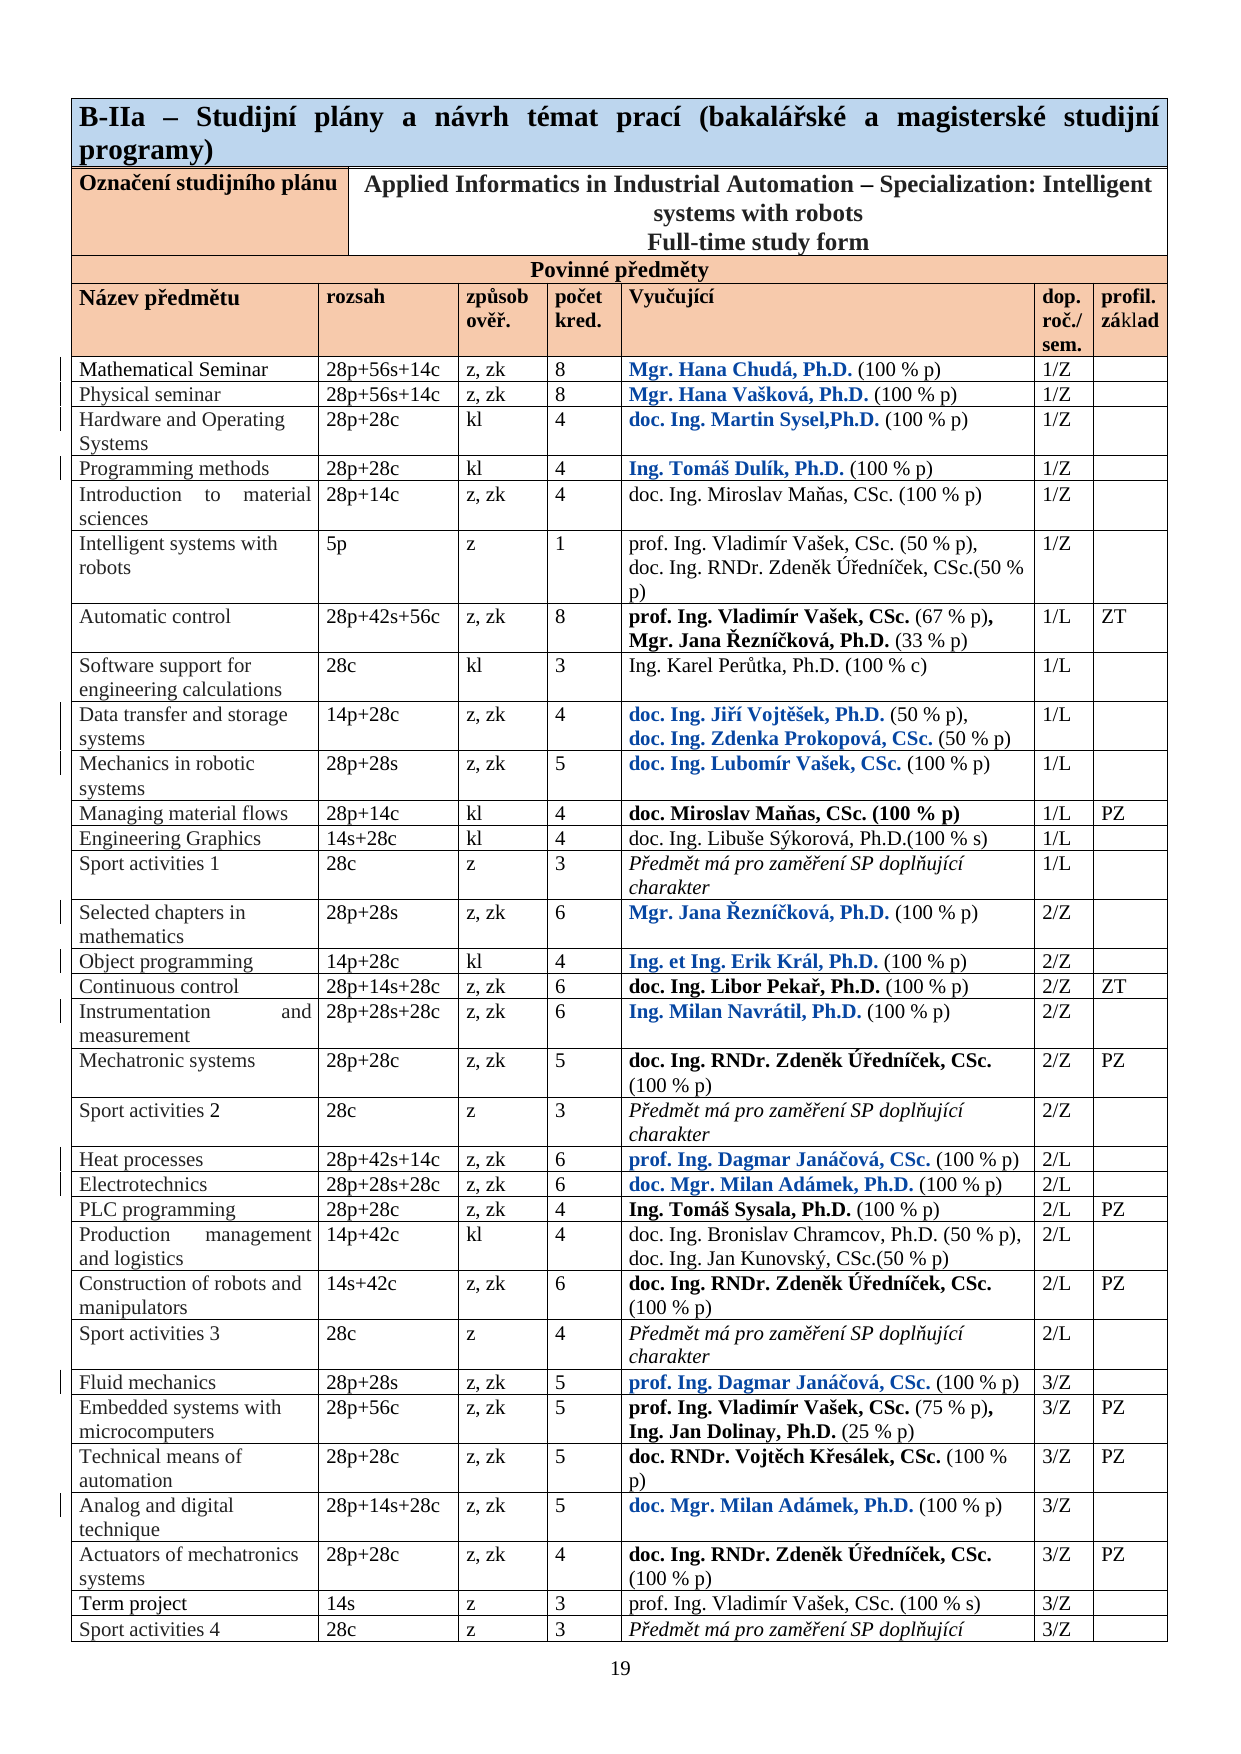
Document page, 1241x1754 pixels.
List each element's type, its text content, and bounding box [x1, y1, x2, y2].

table_cell Instrumentation and measurement [72, 999, 318, 1047]
table_cell [1094, 900, 1167, 948]
table_cell 1/Z [1035, 456, 1093, 480]
table_cell [1094, 357, 1167, 381]
table_cell 28p+28c [319, 1542, 458, 1590]
table_cell 2/L [1035, 1271, 1093, 1319]
table_cell 5 [548, 1049, 621, 1097]
table_cell 3/Z [1035, 1591, 1093, 1615]
table_cell Ing. et Ing. Erik Král, Ph.D. (100 % p) [622, 949, 1034, 973]
table_cell PZ [1094, 1395, 1167, 1443]
table_cell rozsah [319, 284, 458, 356]
table_cell [1094, 1098, 1167, 1146]
table_cell z, zk [459, 974, 547, 998]
table_cell 28p+56s+14c [319, 357, 458, 381]
table_cell 4 [548, 949, 621, 973]
table_cell z, zk [459, 751, 547, 799]
table_cell 2/L [1035, 1222, 1093, 1270]
table_cell 28p+56c [319, 1395, 458, 1443]
table_cell 1/L [1035, 826, 1093, 850]
table_cell z, zk [459, 382, 547, 406]
table_cell Mathematical Seminar [72, 357, 318, 381]
table_cell Mechanics in robotic systems [72, 751, 318, 799]
table_cell doc. Ing. Martin Sysel,Ph.D. (100 % p) [622, 407, 1034, 455]
table_cell z, zk [459, 1444, 547, 1492]
table_cell [1094, 407, 1167, 455]
table_cell PLC programming [72, 1197, 318, 1221]
table_cell 2/Z [1035, 949, 1093, 973]
table_cell 1/L [1035, 851, 1093, 899]
table_cell Ing. Karel Perůtka, Ph.D. (100 % c) [622, 653, 1034, 701]
table_cell z, zk [459, 1172, 547, 1196]
table_cell Fluid mechanics [72, 1370, 318, 1394]
table_cell [1094, 1616, 1167, 1641]
table_cell 1/Z [1035, 407, 1093, 455]
table_cell [1094, 382, 1167, 406]
table_cell Předmět má pro zaměření SP doplňující charakter [622, 1320, 1034, 1368]
table_cell 3 [548, 653, 621, 701]
table_cell 28p+14s+28c [319, 974, 458, 998]
table_cell Sport activities 2 [72, 1098, 318, 1146]
table_cell prof. Ing. Vladimír Vašek, CSc. (67 % p), Mgr. Jana Řezníčková, Ph.D. (33 % p) [622, 604, 1034, 652]
table_cell Automatic control [72, 604, 318, 652]
table_cell z, zk [459, 1370, 547, 1394]
table_cell 2/Z [1035, 999, 1093, 1047]
table_cell Introduction to material sciences [72, 481, 318, 529]
table_cell 4 [548, 702, 621, 750]
table_cell doc. Mgr. Milan Adámek, Ph.D. (100 % p) [622, 1172, 1034, 1196]
table_cell 3/Z [1035, 1542, 1093, 1590]
table_cell 4 [548, 1320, 621, 1368]
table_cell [622, 1616, 1034, 1641]
table_cell 28p+28c [319, 1049, 458, 1097]
table_cell 28p+28s+28c [319, 1172, 458, 1196]
table_cell 28p+56s+14c [319, 382, 458, 406]
table_cell Sport activities 3 [72, 1320, 318, 1368]
table_cell [1094, 826, 1167, 850]
table_cell Vyučující [622, 284, 1034, 356]
table_cell Hardware and Operating Systems [72, 407, 318, 455]
table_cell Software support for engineering calculations [72, 653, 318, 701]
table_cell z, zk [459, 1542, 547, 1590]
table_cell 1/L [1035, 702, 1093, 750]
table_cell [1094, 531, 1167, 603]
table_cell [1094, 851, 1167, 899]
table_cell ZT [1094, 974, 1167, 998]
table_cell Programming methods [72, 456, 318, 480]
table_cell Technical means of automation [72, 1444, 318, 1492]
table_cell kl [459, 407, 547, 455]
table_cell ZT [1094, 604, 1167, 652]
table_cell z, zk [459, 357, 547, 381]
table_cell [1094, 751, 1167, 799]
table_cell Production management and logistics [72, 1222, 318, 1270]
table_cell 3/Z [1035, 1370, 1093, 1394]
table_cell profil. základ [1094, 284, 1167, 356]
table_cell 28p+42s+14c [319, 1147, 458, 1171]
table_cell z, zk [459, 900, 547, 948]
table_cell Data transfer and storage systems [72, 702, 318, 750]
table_cell 5 [548, 1395, 621, 1443]
table_cell 3 [548, 851, 621, 899]
table_cell Embedded systems with microcomputers [72, 1395, 318, 1443]
table_cell z [459, 1320, 547, 1368]
table_cell 5 [548, 1370, 621, 1394]
table_cell 1/Z [1035, 531, 1093, 603]
table_cell 3 [548, 1098, 621, 1146]
table_cell [1094, 653, 1167, 701]
table_cell z, zk [459, 1493, 547, 1541]
table_cell 6 [548, 999, 621, 1047]
table_cell 14s [319, 1591, 458, 1615]
table_cell 2/L [1035, 1147, 1093, 1171]
table_cell 1/Z [1035, 382, 1093, 406]
table_cell 14p+28c [319, 949, 458, 973]
table_cell 5 [548, 751, 621, 799]
table_cell 28p+28s [319, 751, 458, 799]
table_cell Object programming [72, 949, 318, 973]
table_cell 28p+14s+28c [319, 1493, 458, 1541]
table_cell 14s+28c [319, 826, 458, 850]
table_cell [1094, 949, 1167, 973]
table_cell 28c [319, 851, 458, 899]
table_cell Mgr. Jana Řezníčková, Ph.D. (100 % p) [622, 900, 1034, 948]
table_cell [1094, 1493, 1167, 1541]
table_cell doc. Ing. RNDr. Zdeněk Úředníček, CSc. (100 % p) [622, 1049, 1034, 1097]
table_cell prof. Ing. Vladimír Vašek, CSc. (50 % p), doc. Ing. RNDr. Zdeněk Úředníček, CSc.(50 % p) [622, 531, 1034, 603]
table_cell 6 [548, 1172, 621, 1196]
table_cell z [459, 1098, 547, 1146]
table_cell [1094, 1222, 1167, 1270]
table_header B-IIa – Studijní plány a návrh témat prací (bakalářské a magisterské studijní programy) [72, 99, 1167, 166]
table_cell Electrotechnics [72, 1172, 318, 1196]
table_cell Mechatronic systems [72, 1049, 318, 1097]
table_cell Actuators of mechatronics systems [72, 1542, 318, 1590]
table_cell Předmět má pro zaměření SP doplňující charakter [622, 851, 1034, 899]
table_cell 4 [548, 1542, 621, 1590]
table_cell 4 [548, 801, 621, 824]
table_cell 14p+42c [319, 1222, 458, 1270]
table_cell 4 [548, 456, 621, 480]
table_cell prof. Ing. Vladimír Vašek, CSc. (75 % p), Ing. Jan Dolinay, Ph.D. (25 % p) [622, 1395, 1034, 1443]
table_cell [1094, 456, 1167, 480]
table_cell z [459, 851, 547, 899]
table_cell kl [459, 1222, 547, 1270]
table_cell 8 [548, 357, 621, 381]
table_cell 6 [548, 900, 621, 948]
table_cell Construction of robots and manipulators [72, 1271, 318, 1319]
table_cell 4 [548, 826, 621, 850]
table_cell PZ [1094, 1049, 1167, 1097]
table_cell 2/Z [1035, 974, 1093, 998]
table_cell [1094, 1370, 1167, 1394]
table_cell z, zk [459, 999, 547, 1047]
table_cell doc. Miroslav Maňas, CSc. (100 % p) [622, 801, 1034, 824]
table_cell doc. Ing. Lubomír Vašek, CSc. (100 % p) [622, 751, 1034, 799]
table_cell 28c [319, 1320, 458, 1368]
table_cell 3/Z [1035, 1395, 1093, 1443]
table_cell PZ [1094, 1444, 1167, 1492]
table_cell prof. Ing. Dagmar Janáčová, CSc. (100 % p) [622, 1370, 1034, 1394]
table_cell Engineering Graphics [72, 826, 318, 850]
table_cell 28p+28s+28c [319, 999, 458, 1047]
table_cell Ing. Tomáš Sysala, Ph.D. (100 % p) [622, 1197, 1034, 1221]
table_cell 1/L [1035, 604, 1093, 652]
table_cell Sport activities 4 [72, 1616, 318, 1641]
table_cell 28p+42s+56c [319, 604, 458, 652]
table_cell Heat processes [72, 1147, 318, 1171]
table_cell počet kred. [548, 284, 621, 356]
table_cell 28c [319, 653, 458, 701]
table_cell 2/Z [1035, 1098, 1093, 1146]
table_cell [1094, 999, 1167, 1047]
table_cell Continuous control [72, 974, 318, 998]
table_cell Physical seminar [72, 382, 318, 406]
table_cell Předmět má pro zaměření SP doplňující charakter [622, 1098, 1034, 1146]
table_cell doc. Ing. Bronislav Chramcov, Ph.D. (50 % p), doc. Ing. Jan Kunovský, CSc.(50 % p) [622, 1222, 1034, 1270]
table_cell Selected chapters in mathematics [72, 900, 318, 948]
table_cell Intelligent systems with robots [72, 531, 318, 603]
table_cell 3/Z [1035, 1444, 1093, 1492]
table_cell 1/L [1035, 751, 1093, 799]
table_cell kl [459, 653, 547, 701]
table_cell Mgr. Hana Chudá, Ph.D. (100 % p) [622, 357, 1034, 381]
table_cell 1/Z [1035, 481, 1093, 529]
table_cell prof. Ing. Vladimír Vašek, CSc. (100 % s) [622, 1591, 1034, 1615]
table_cell 2/L [1035, 1197, 1093, 1221]
table_cell 3 [548, 1616, 621, 1641]
table_cell 28c [319, 1098, 458, 1146]
table_cell doc. Ing. RNDr. Zdeněk Úředníček, CSc. (100 % p) [622, 1271, 1034, 1319]
table_cell 2/Z [1035, 1049, 1093, 1097]
table_cell 1/L [1035, 801, 1093, 824]
table_cell [1094, 1591, 1167, 1615]
table_cell [1094, 1172, 1167, 1196]
table_cell 28p+14c [319, 801, 458, 824]
table_cell 28p+28s [319, 1370, 458, 1394]
table_cell Ing. Milan Navrátil, Ph.D. (100 % p) [622, 999, 1034, 1047]
table_cell Analog and digital technique [72, 1493, 318, 1541]
table_cell 5 [548, 1444, 621, 1492]
table_cell 3 [548, 1591, 621, 1615]
table_cell 4 [548, 1222, 621, 1270]
table_cell doc. Ing. RNDr. Zdeněk Úředníček, CSc. (100 % p) [622, 1542, 1034, 1590]
table_cell z, zk [459, 1395, 547, 1443]
table_cell doc. Ing. Libor Pekař, Ph.D. (100 % p) [622, 974, 1034, 998]
table_cell z [459, 1591, 547, 1615]
table_cell 28c [319, 1616, 458, 1641]
table_cell 1/L [1035, 653, 1093, 701]
table_cell [1094, 702, 1167, 750]
table_cell 1/Z [1035, 357, 1093, 381]
table_cell dop. roč./sem. [1035, 284, 1093, 356]
table_cell 6 [548, 974, 621, 998]
table_cell 3/Z [1035, 1616, 1093, 1641]
table_cell Označení studijního plánu [72, 169, 348, 255]
table_cell Ing. Tomáš Dulík, Ph.D. (100 % p) [622, 456, 1034, 480]
table_cell [1094, 1147, 1167, 1171]
table_cell [1094, 1320, 1167, 1368]
table_cell 4 [548, 481, 621, 529]
table_cell Povinné předměty [72, 256, 1167, 283]
table_cell 8 [548, 382, 621, 406]
table_cell doc. Mgr. Milan Adámek, Ph.D. (100 % p) [622, 1493, 1034, 1541]
table_cell 28p+14c [319, 481, 458, 529]
table_cell 8 [548, 604, 621, 652]
table_cell doc. Ing. Miroslav Maňas, CSc. (100 % p) [622, 481, 1034, 529]
table_cell 4 [548, 407, 621, 455]
table_cell z, zk [459, 1197, 547, 1221]
table_cell z [459, 531, 547, 603]
table_cell 2/L [1035, 1320, 1093, 1368]
table_cell 28p+28c [319, 1197, 458, 1221]
table_cell prof. Ing. Dagmar Janáčová, CSc. (100 % p) [622, 1147, 1034, 1171]
table_cell 4 [548, 1197, 621, 1221]
table_cell způsob ověř. [459, 284, 547, 356]
table_cell PZ [1094, 1542, 1167, 1590]
table_cell 28p+28c [319, 1444, 458, 1492]
table_cell z, zk [459, 702, 547, 750]
table_cell 3/Z [1035, 1493, 1093, 1541]
table_cell doc. RNDr. Vojtěch Křesálek, CSc. (100 % p) [622, 1444, 1034, 1492]
table_cell [1094, 481, 1167, 529]
table_cell z [459, 1616, 547, 1641]
table_cell 6 [548, 1271, 621, 1319]
table_cell doc. Ing. Jiří Vojtěšek, Ph.D. (50 % p), doc. Ing. Zdenka Prokopová, CSc. (50 % p) [622, 702, 1034, 750]
table_cell Applied Informatics in Industrial Automation – Specialization: Intelligent systems with robots Full-time study form [349, 169, 1167, 255]
table_cell kl [459, 456, 547, 480]
table_cell z, zk [459, 1049, 547, 1097]
table_cell kl [459, 826, 547, 850]
table_cell 5p [319, 531, 458, 603]
table_cell 14p+28c [319, 702, 458, 750]
table_cell PZ [1094, 1197, 1167, 1221]
table_cell PZ [1094, 1271, 1167, 1319]
table_cell z, zk [459, 604, 547, 652]
table_cell Mgr. Hana Vašková, Ph.D. (100 % p) [622, 382, 1034, 406]
table_cell 28p+28c [319, 456, 458, 480]
table_cell Term project [72, 1591, 318, 1615]
table_cell z, zk [459, 481, 547, 529]
table_cell PZ [1094, 801, 1167, 824]
table_cell 6 [548, 1147, 621, 1171]
table_cell 1 [548, 531, 621, 603]
table_cell doc. Ing. Libuše Sýkorová, Ph.D.(100 % s) [622, 826, 1034, 850]
table_cell 5 [548, 1493, 621, 1541]
table_cell 14s+42c [319, 1271, 458, 1319]
table_cell z, zk [459, 1147, 547, 1171]
table_cell kl [459, 949, 547, 973]
table_cell Název předmětu [72, 284, 318, 356]
table_cell Managing material flows [72, 801, 318, 824]
table_cell Sport activities 1 [72, 851, 318, 899]
table_cell 2/L [1035, 1172, 1093, 1196]
table_cell 28p+28c [319, 407, 458, 455]
table_cell 2/Z [1035, 900, 1093, 948]
table_cell z, zk [459, 1271, 547, 1319]
table_cell 28p+28s [319, 900, 458, 948]
table_cell kl [459, 801, 547, 824]
